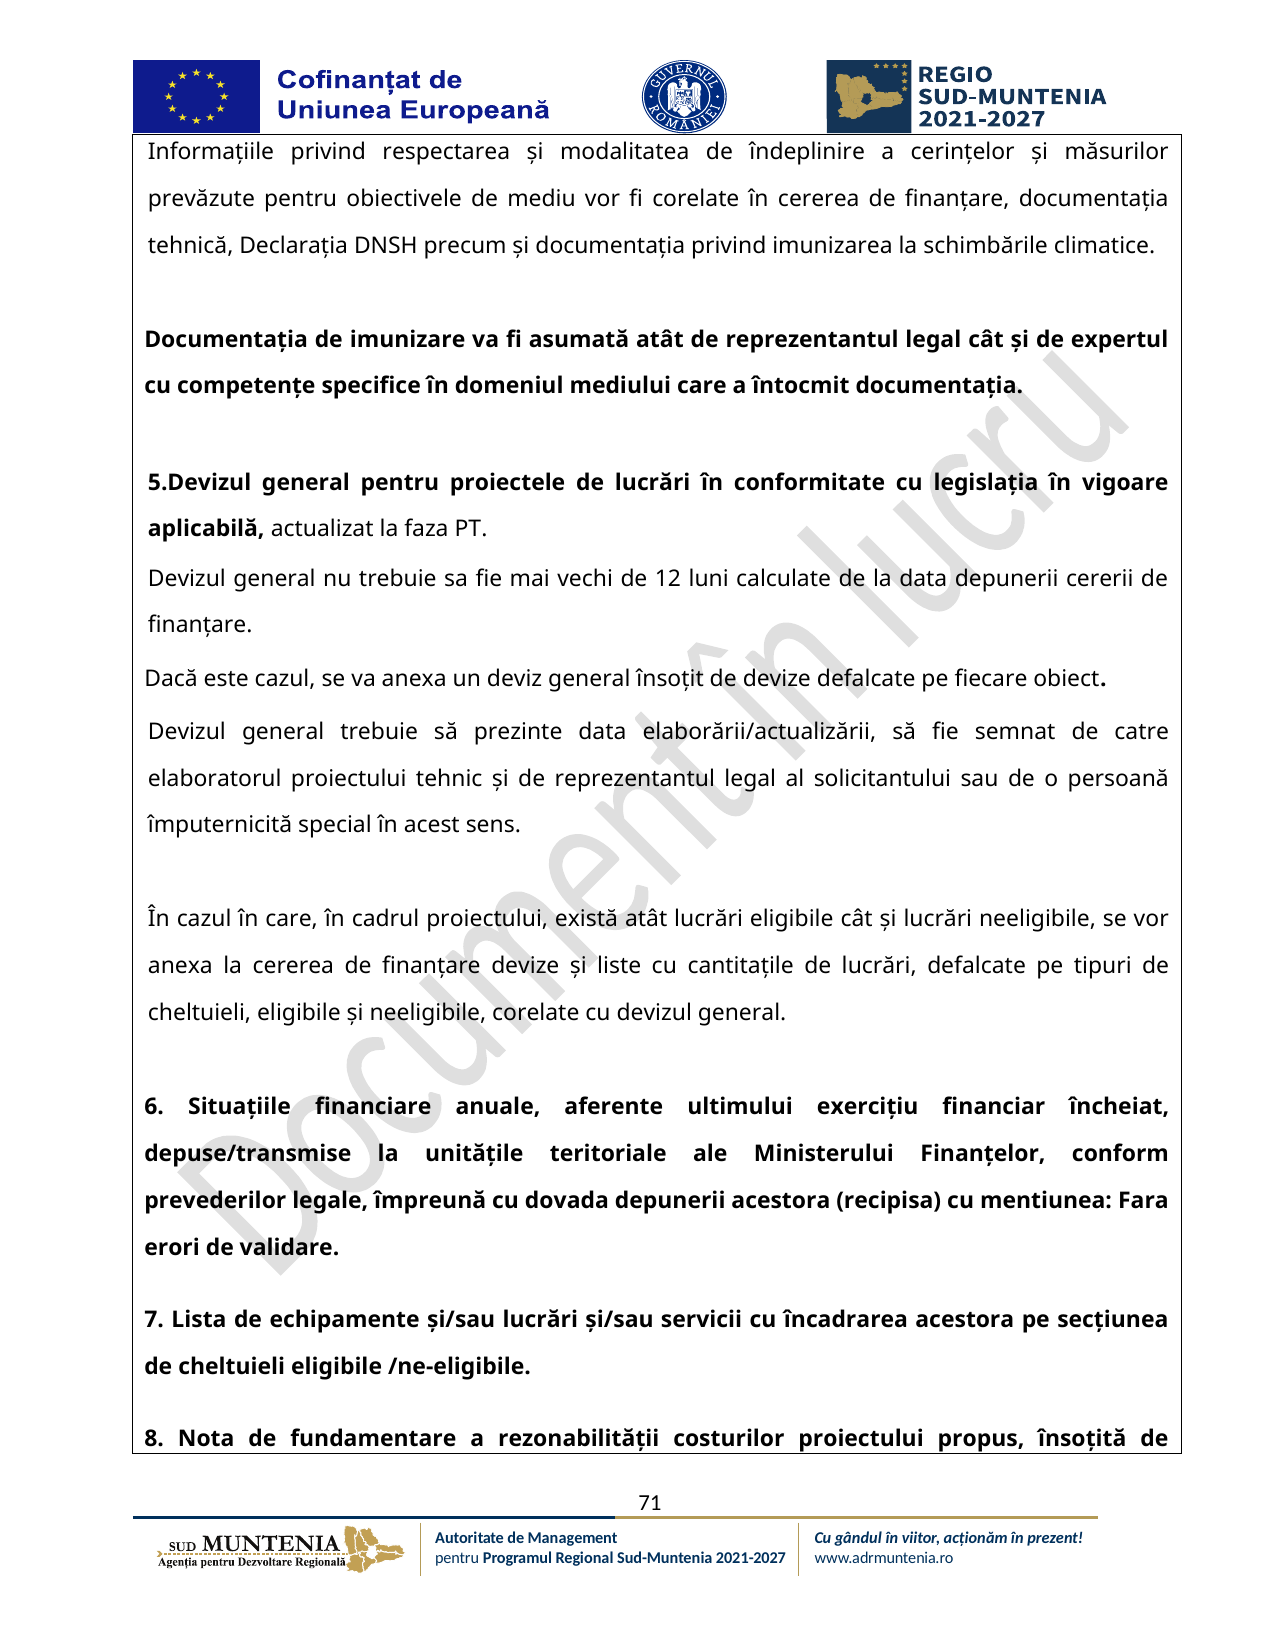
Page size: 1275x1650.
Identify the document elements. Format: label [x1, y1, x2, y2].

table_header [133, 135, 1181, 1453]
